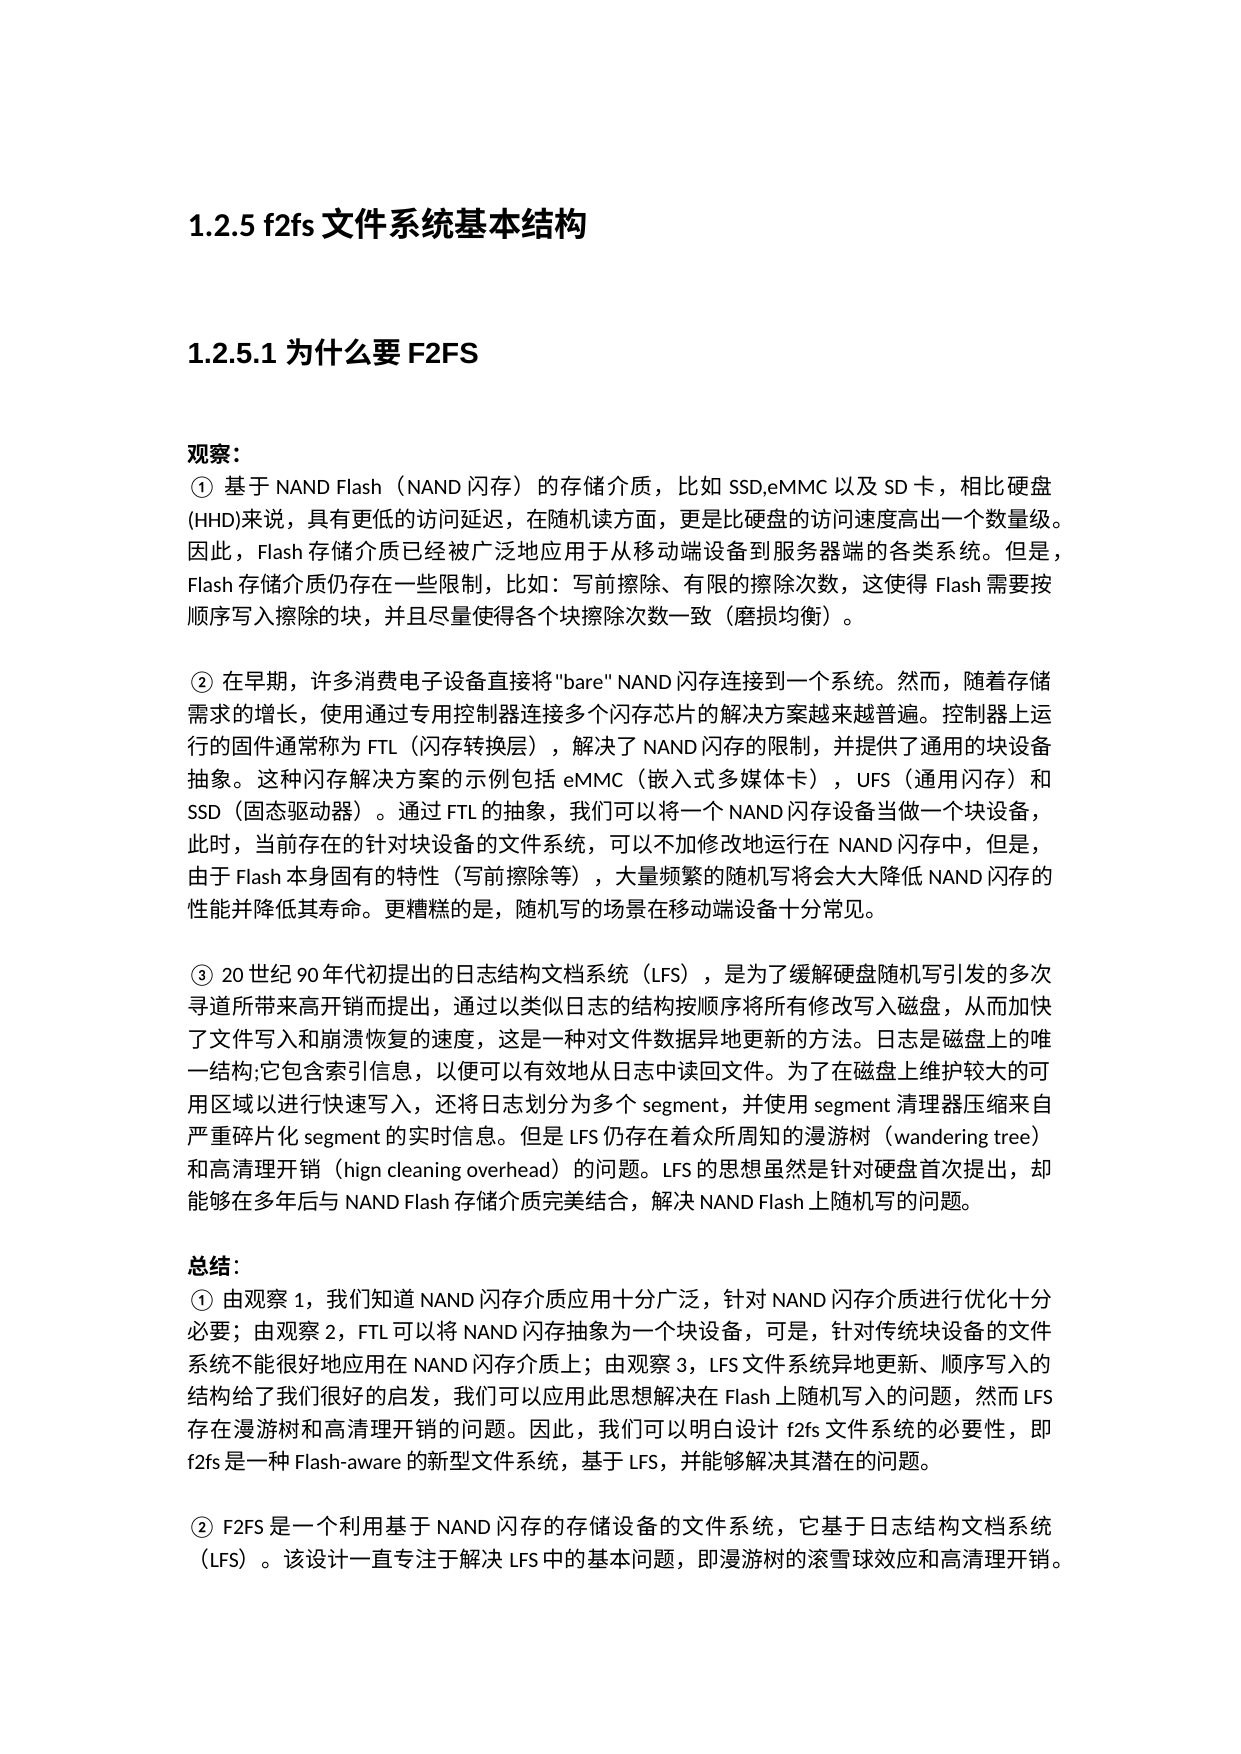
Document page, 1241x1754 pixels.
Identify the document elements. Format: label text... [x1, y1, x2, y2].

subtitle 1.2.5.1 为什么要F2FS [187, 318, 1053, 383]
subtitle 1.2.5 f2fs文件系统基本结构 [187, 189, 1053, 254]
text 总结： [187, 1249, 1053, 1281]
text ① 基于NAND Flash（NAND闪存）的存储介质，比如SSD,eMMC以及SD卡，相比硬盘(HHD)来说，具有更低的访问延迟，在随机读方面，更是比硬盘的访问速度高出一个数量级。因此，Flash存储介质已经被广泛地应用于从移动端设备到服务器端的各类系统。但是，Flash存储介质仍存在一些限制，比如：写前擦除、有限的擦除次数，这使得Flash需要按顺序写入擦除的块，并且尽量使得各个块擦除次数一致（磨损均衡）。 [187, 469, 1053, 631]
list ① 由观察1，我们知道NAND闪存介质应用十分广泛，针对NAND闪存介质进行优化十分必要；由观察2，FTL可以将NAND闪存抽象为一个块设备，可是，针对传统块设备的文件系统不能很好地应用在NAND闪存介质上；由观察3，LFS文件系统异地更新、顺序写入的结构给了我们很好的启发，我们可以应用此思想解决在Flash上随机写入的问题，然而LFS存在漫游树和高清理开销的问题。因此，我们可以明白设计f2fs文件系统的必要性，即f2fs是一种Flash-aware的新型文件系统，基于LFS，并能够解决其潜在的问题。 [187, 1281, 1053, 1476]
text ② 在早期，许多消费电子设备直接将"bare" NAND闪存连接到一个系统。然而，随着存储需求的增长，使用通过专用控制器连接多个闪存芯片的解决方案越来越普遍。控制器上运行的固件通常称为FTL（闪存转换层），解决了NAND闪存的限制，并提供了通用的块设备抽象。这种闪存解决方案的示例包括eMMC（嵌入式多媒体卡），UFS（通用闪存）和SSD（固态驱动器）。通过FTL的抽象，我们可以将一个NAND闪存设备当做一个块设备，此时，当前存在的针对块设备的文件系统，可以不加修改地运行在NAND闪存中，但是，由于Flash本身固有的特性（写前擦除等），大量频繁的随机写将会大大降低NAND闪存的性能并降低其寿命。更糟糕的是，随机写的场景在移动端设备十分常见。 [187, 664, 1053, 924]
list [187, 1509, 1053, 1574]
text ③ 20世纪90年代初提出的日志结构文档系统（LFS），是为了缓解硬盘随机写引发的多次寻道所带来高开销而提出，通过以类似日志的结构按顺序将所有修改写入磁盘，从而加快了文件写入和崩溃恢复的速度，这是一种对文件数据异地更新的方法。日志是磁盘上的唯一结构;它包含索引信息，以便可以有效地从日志中读回文件。为了在磁盘上维护较大的可用区域以进行快速写入，还将日志划分为多个segment，并使用segment清理器压缩来自严重碎片化segment的实时信息。但是LFS仍存在着众所周知的漫游树（wandering tree）和高清理开销（hign cleaning overhead）的问题。LFS的思想虽然是针对硬盘首次提出，却能够在多年后与NAND Flash存储介质完美结合，解决NAND Flash上随机写的问题。 [187, 956, 1053, 1216]
text 观察： [187, 436, 1053, 469]
